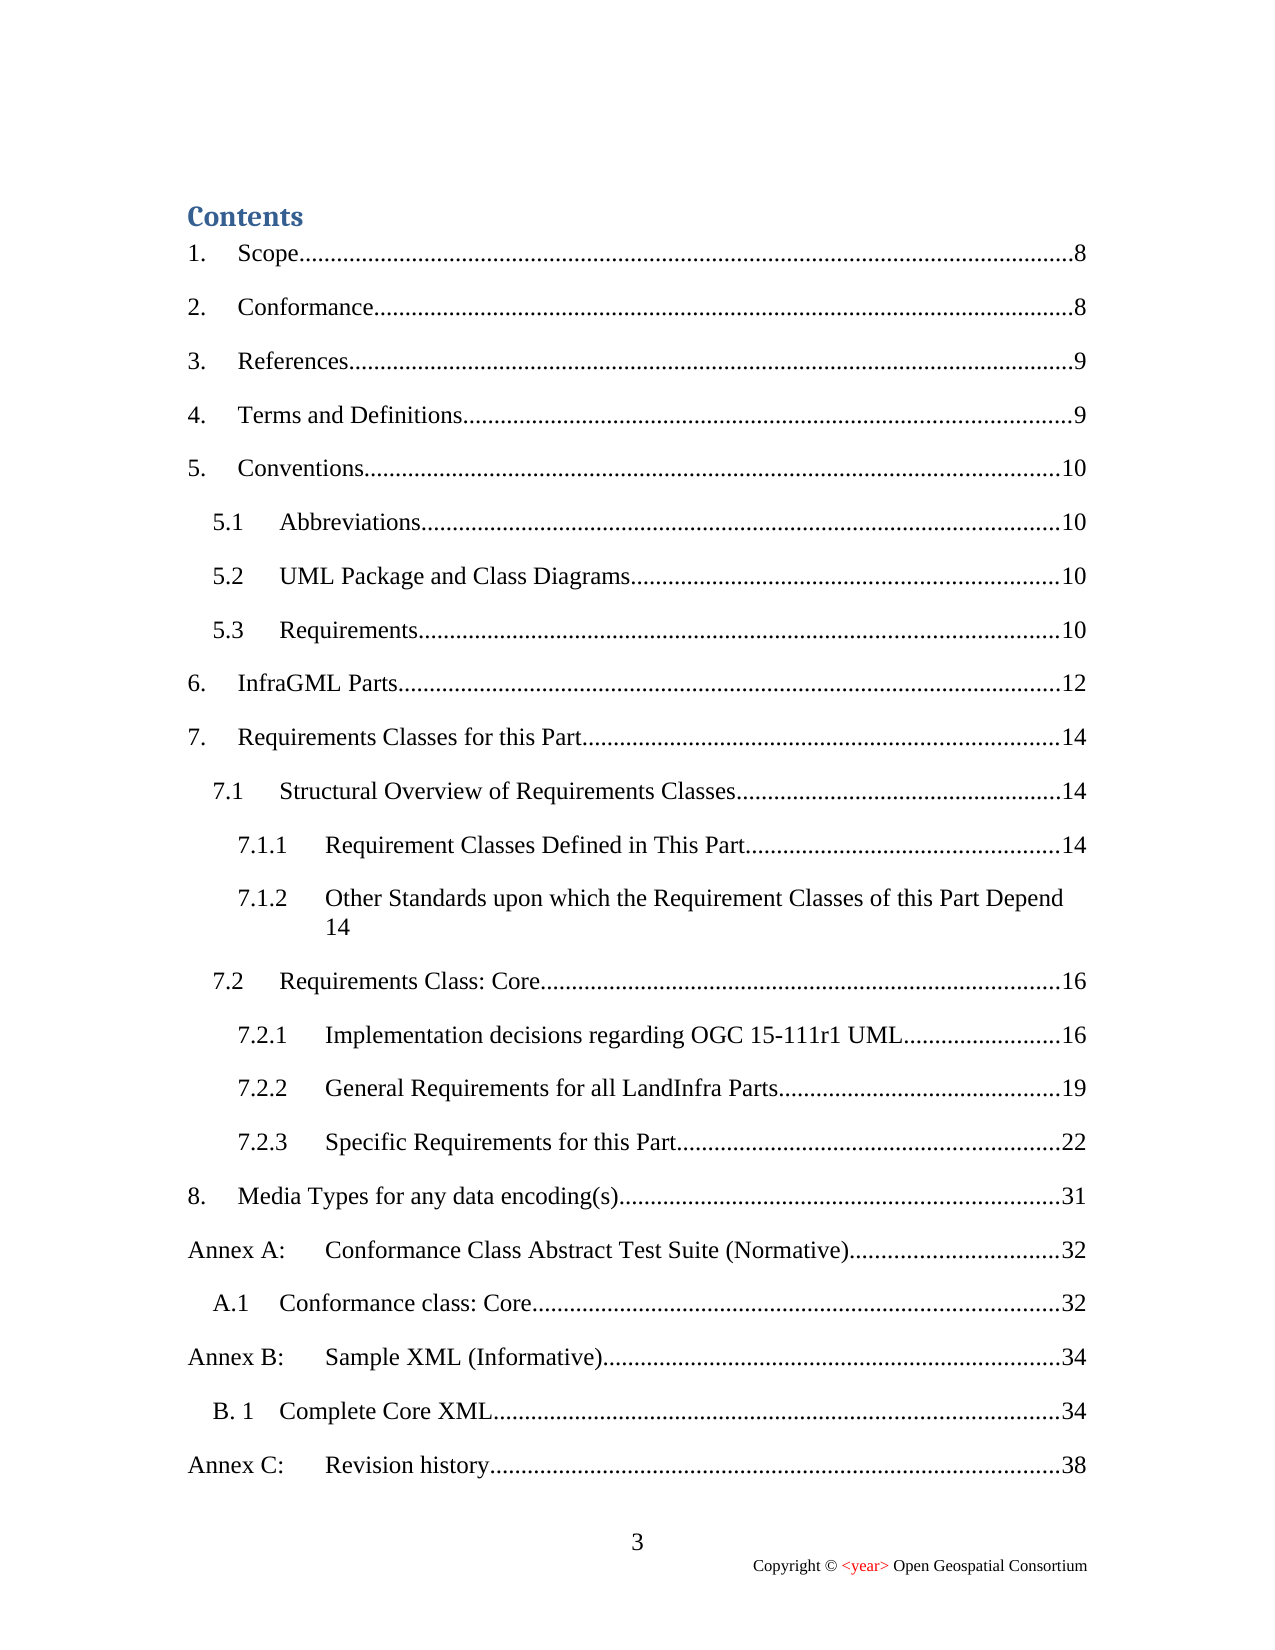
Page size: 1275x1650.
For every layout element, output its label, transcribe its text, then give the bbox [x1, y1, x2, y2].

text 5.2 UML Package and Class Diagrams 10 [212, 561, 1087, 590]
text A.1 Conformance class: Core 32 [212, 1288, 1087, 1317]
text 7.1 Structural Overview of Requirements Classes 14 [212, 776, 1087, 805]
text Annex C: Revision history 38 [187, 1450, 1087, 1478]
text Annex B: Sample XML (Informative) 34 [187, 1342, 1087, 1371]
text 5.1 Abbreviations 10 [212, 507, 1087, 536]
subtitle Contents [187, 200, 1087, 233]
text 7.2.2 General Requirements for all LandInfra Parts 19 [237, 1073, 1087, 1102]
text 5. Conventions 10 [187, 453, 1087, 482]
text 7. Requirements Classes for this Part 14 [187, 722, 1087, 751]
text B. 1 Complete Core XML 34 [212, 1396, 1087, 1425]
text 4. Terms and Definitions 9 [187, 400, 1087, 428]
text 7.2.3 Specific Requirements for this Part 22 [237, 1127, 1087, 1156]
text 7.2.1 Implementation decisions regarding OGC 15-111r1 UML 16 [237, 1020, 1087, 1048]
text 3. References 9 [187, 346, 1087, 375]
text 7.1.1 Requirement Classes Defined in This Part 14 [237, 830, 1087, 858]
text 6. InfraGML Parts 12 [187, 668, 1087, 697]
text 7.1.2 Other Standards upon which the Requirement Classes of this Part Depend 14 [237, 883, 1087, 941]
text 1. Scope 8 [187, 238, 1087, 267]
text 8. Media Types for any data encoding(s) 31 [187, 1181, 1087, 1210]
text 7.2 Requirements Class: Core 16 [212, 966, 1087, 995]
text Annex A: Conformance Class Abstract Test Suite (Normative) 32 [187, 1235, 1087, 1263]
text 2. Conformance 8 [187, 292, 1087, 321]
text 5.3 Requirements 10 [212, 615, 1087, 643]
